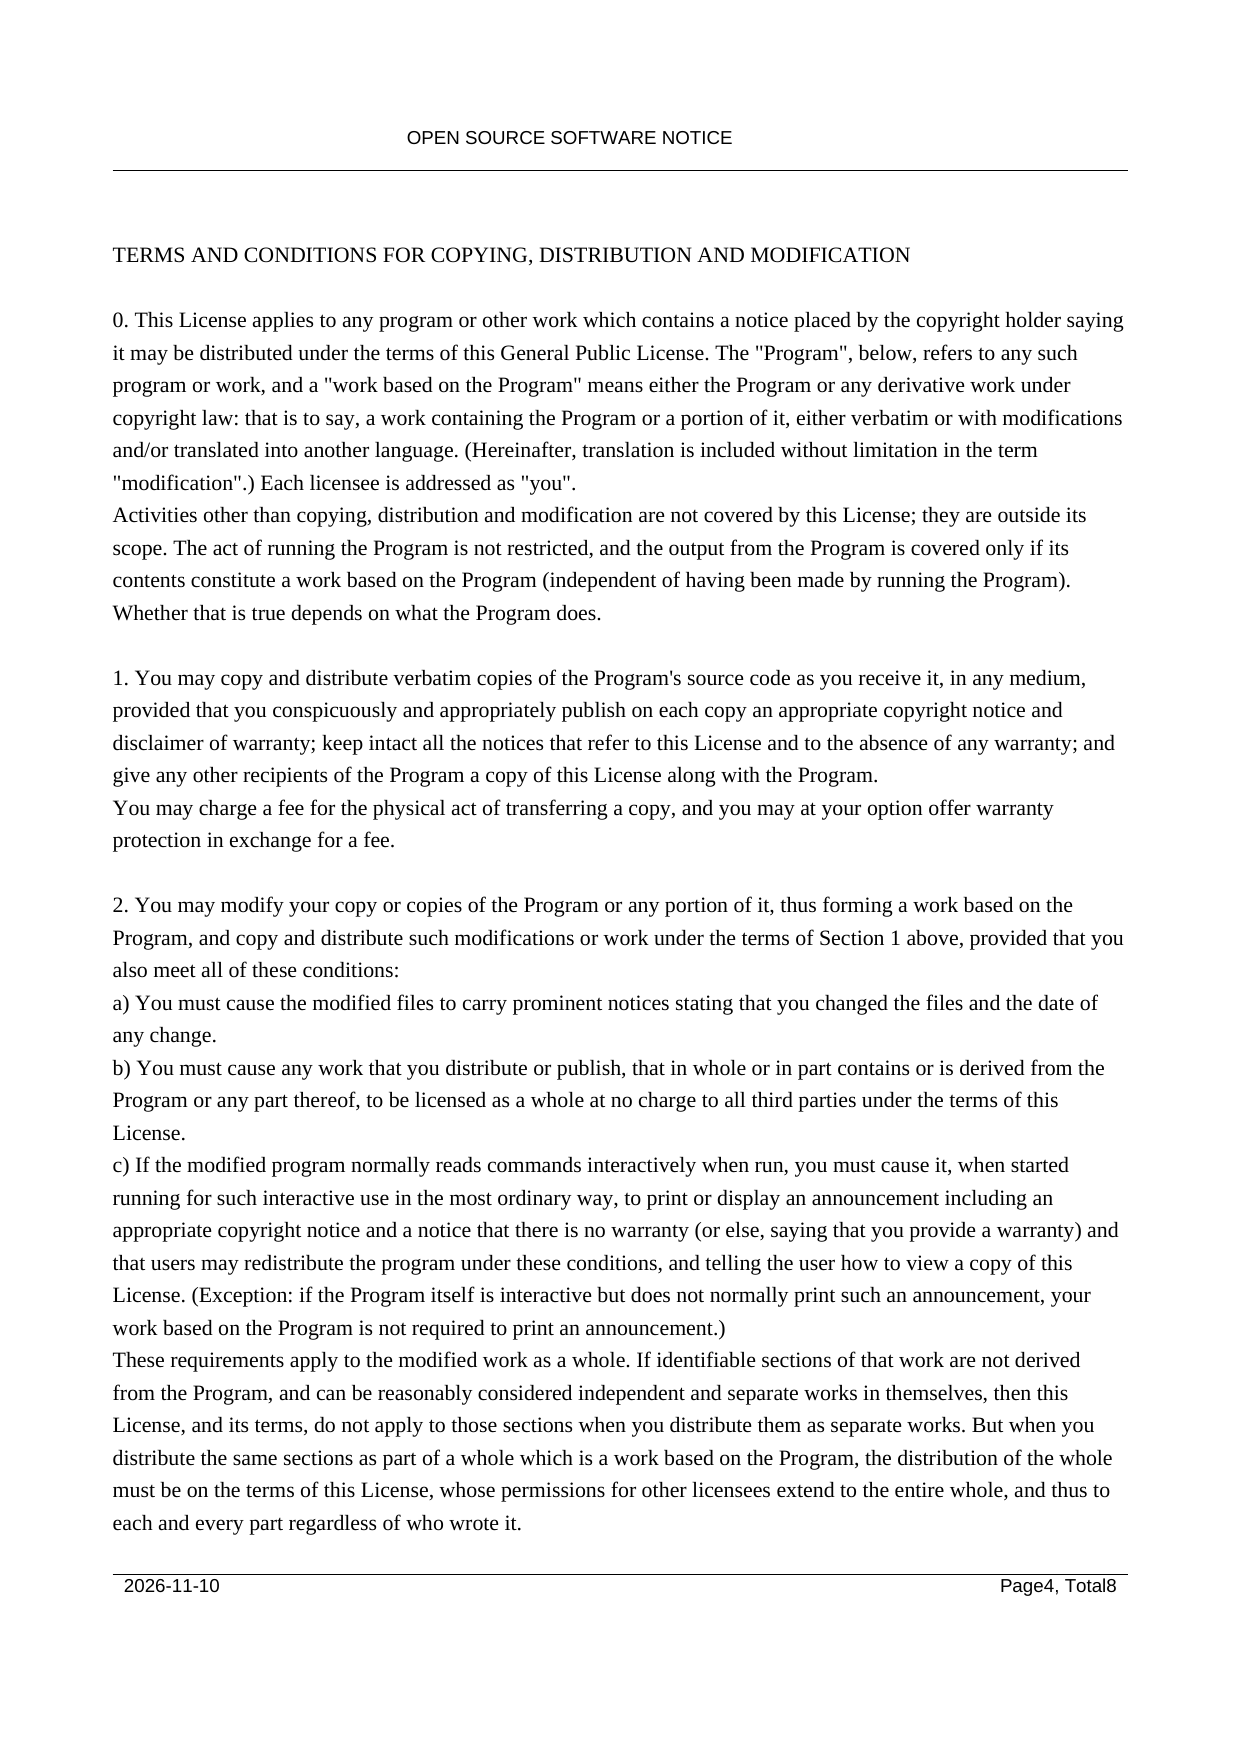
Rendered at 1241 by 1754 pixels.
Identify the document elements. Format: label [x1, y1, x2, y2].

text [112, 206, 1128, 1539]
